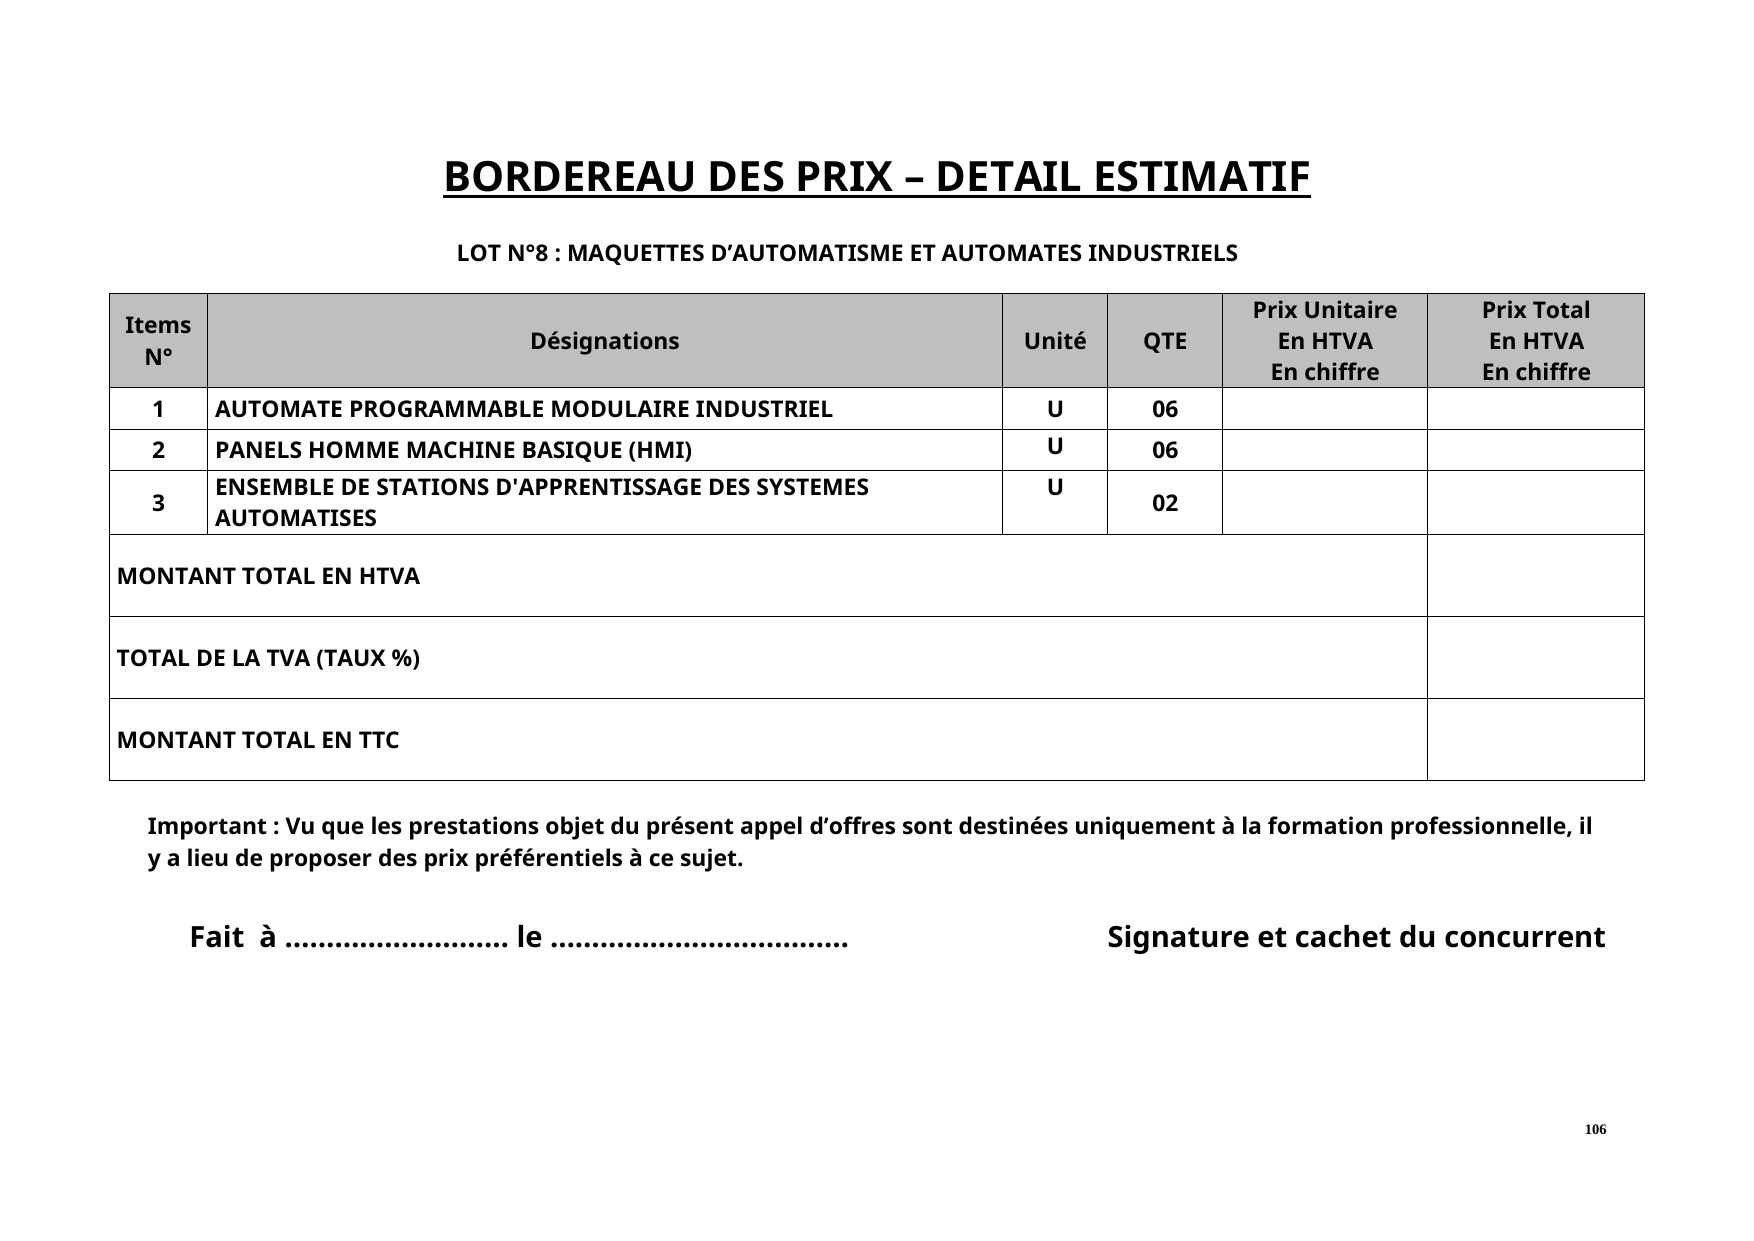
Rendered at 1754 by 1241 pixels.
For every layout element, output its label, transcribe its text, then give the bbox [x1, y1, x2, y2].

table_header Unité [1003, 294, 1107, 387]
table_cell ENSEMBLE DE STATIONS D'APPRENTISSAGE DES SYSTEMES AUTOMATISES [208, 471, 1002, 533]
text BORDEREAU DES PRIX – DETAIL ESTIMATIF [148, 147, 1606, 204]
table_cell [1428, 388, 1644, 429]
table_cell U [1003, 388, 1107, 429]
table_cell [1223, 430, 1427, 470]
table_cell [1428, 430, 1644, 470]
table_cell TOTAL DE LA TVA (TAUX %) [110, 617, 1427, 698]
table_cell 02 [1108, 471, 1222, 533]
table_cell [1428, 471, 1644, 533]
table_header Désignations [208, 294, 1002, 387]
table_header QTE [1108, 294, 1222, 387]
text Fait à ……………………… le ……………………………… Signature et cachet du concurrent [148, 916, 1606, 956]
table_header Items N° [110, 294, 207, 387]
table_header Prix Unitaire En HTVA En chiffre [1223, 294, 1427, 387]
table_cell 06 [1108, 430, 1222, 470]
table_cell [1428, 617, 1644, 698]
table_cell U [1003, 430, 1107, 470]
table_cell MONTANT TOTAL EN TTC [110, 699, 1427, 780]
table_cell PANELS HOMME MACHINE BASIQUE (HMI) [208, 430, 1002, 470]
text Important : Vu que les prestations objet du présent appel d’offres sont destinées uniquement à la formation professionnelle, il y a lieu de proposer des prix préférentiels à ce sujet. [148, 810, 1606, 873]
table_cell [1428, 535, 1644, 616]
table_cell [1428, 699, 1644, 780]
table_cell 1 [110, 388, 207, 429]
table_cell MONTANT TOTAL EN HTVA [110, 535, 1427, 616]
table_cell AUTOMATE PROGRAMMABLE MODULAIRE INDUSTRIEL [208, 388, 1002, 429]
table_cell 2 [110, 430, 207, 470]
table_cell 3 [110, 471, 207, 533]
table_cell [1223, 471, 1427, 533]
table_cell [1223, 388, 1427, 429]
text LOT N°8 : MAQUETTES D’AUTOMATISME ET AUTOMATES INDUSTRIELS [89, 237, 1606, 268]
table_cell 06 [1108, 388, 1222, 429]
table_cell U [1003, 471, 1107, 533]
table_header Prix Total En HTVA En chiffre [1428, 294, 1644, 387]
